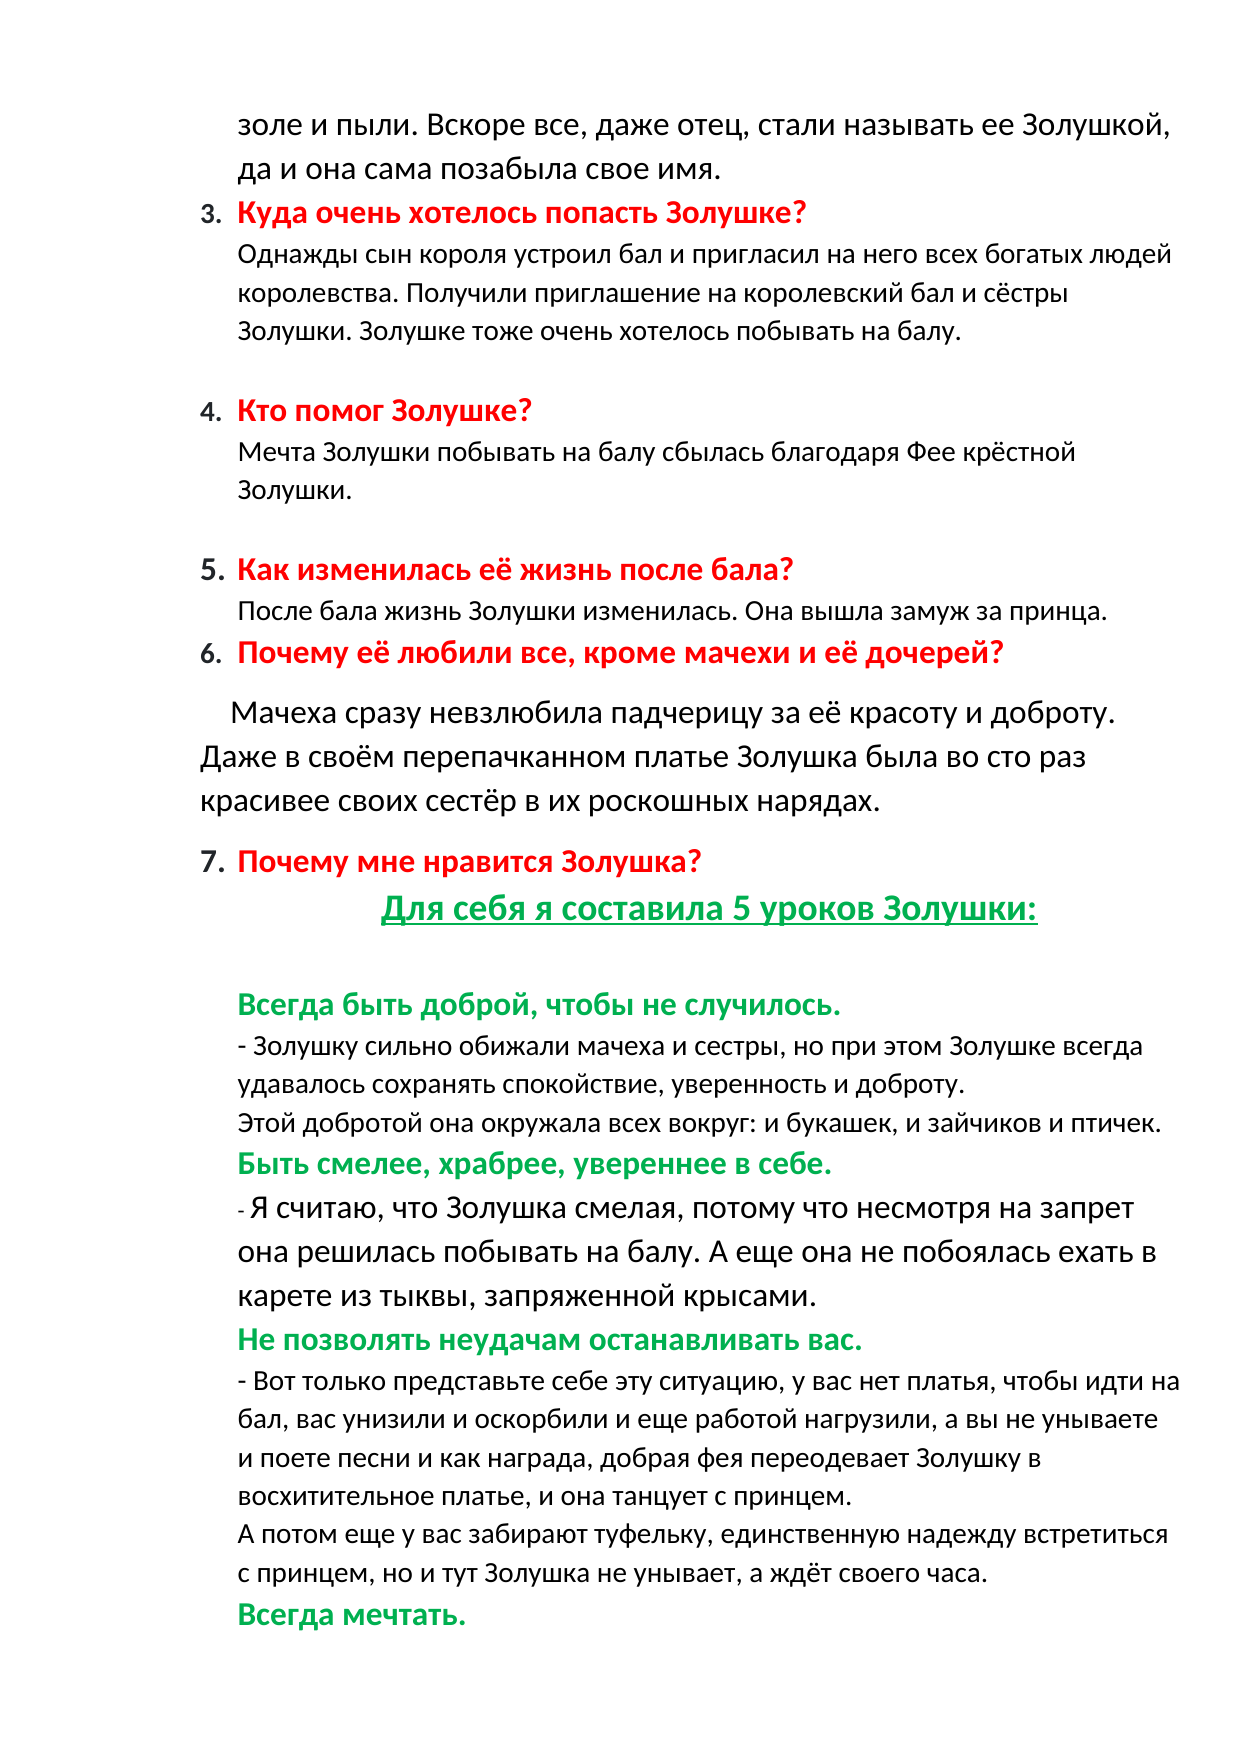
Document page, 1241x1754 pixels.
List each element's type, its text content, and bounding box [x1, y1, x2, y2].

list Для себя я составила 5 уроков Золушки: [237, 884, 1181, 930]
list Почему мне нравится Золушка? [200, 840, 1181, 881]
list Всегда мечтать. [237, 1592, 1181, 1633]
list - Я считаю, что Золушка смелая, потому что несмотря на запрет она решилась побывать на балу. А еще она не побоялась ехать в карете из тыквы, запряженной крысами. [237, 1186, 1181, 1315]
list Кто помог Золушке? [200, 389, 1181, 430]
list Как изменилась её жизнь после бала? [200, 548, 1181, 589]
list - Вот только представьте себе эту ситуацию, у вас нет платья, чтобы идти на бал, вас унизили и оскорбили и еще работой нагрузили, а вы не унываете и поете песни и как награда, добрая фея переодевает Золушку в восхитительное платье, и она танцует с принцем. [237, 1362, 1181, 1513]
list А потом еще у вас забирают туфельку, единственную надежду встретиться с принцем, но и тут Золушка не унывает, а ждёт своего часа. [237, 1516, 1181, 1590]
list Быть смелее, храбрее, увереннее в себе. [237, 1142, 1181, 1183]
list Куда очень хотелось попасть Золушке? [200, 191, 1181, 232]
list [237, 103, 1181, 188]
list Не позволять неудачам останавливать вас. [237, 1318, 1181, 1359]
text Мачеха сразу невзлюбила падчерицу за её красоту и доброту. Даже в своём перепачканном платье Золушка была во сто раз красивее своих сестёр в их роскошных нарядах. [200, 691, 1181, 820]
list Почему её любили все, кроме мачехи и её дочерей? [200, 631, 1181, 671]
list Этой добротой она окружала всех вокруг: и букашек, и зайчиков и птичек. [237, 1104, 1181, 1139]
list Однажды сын короля устроил бал и пригласил на него всех богатых людей королевства. Получили приглашение на королевский бал и сёстры Золушки. Золушке тоже очень хотелось побывать на балу. [237, 235, 1181, 348]
list - Золушку сильно обижали мачеха и сестры, но при этом Золушке всегда удавалось сохранять спокойствие, уверенность и доброту. [237, 1027, 1181, 1101]
list Всегда быть доброй, чтобы не случилось. [237, 983, 1181, 1023]
list После бала жизнь Золушки изменилась. Она вышла замуж за принца. [237, 592, 1181, 628]
list Мечта Золушки побывать на балу сбылась благодаря Фее крёстной Золушки. [237, 433, 1181, 507]
